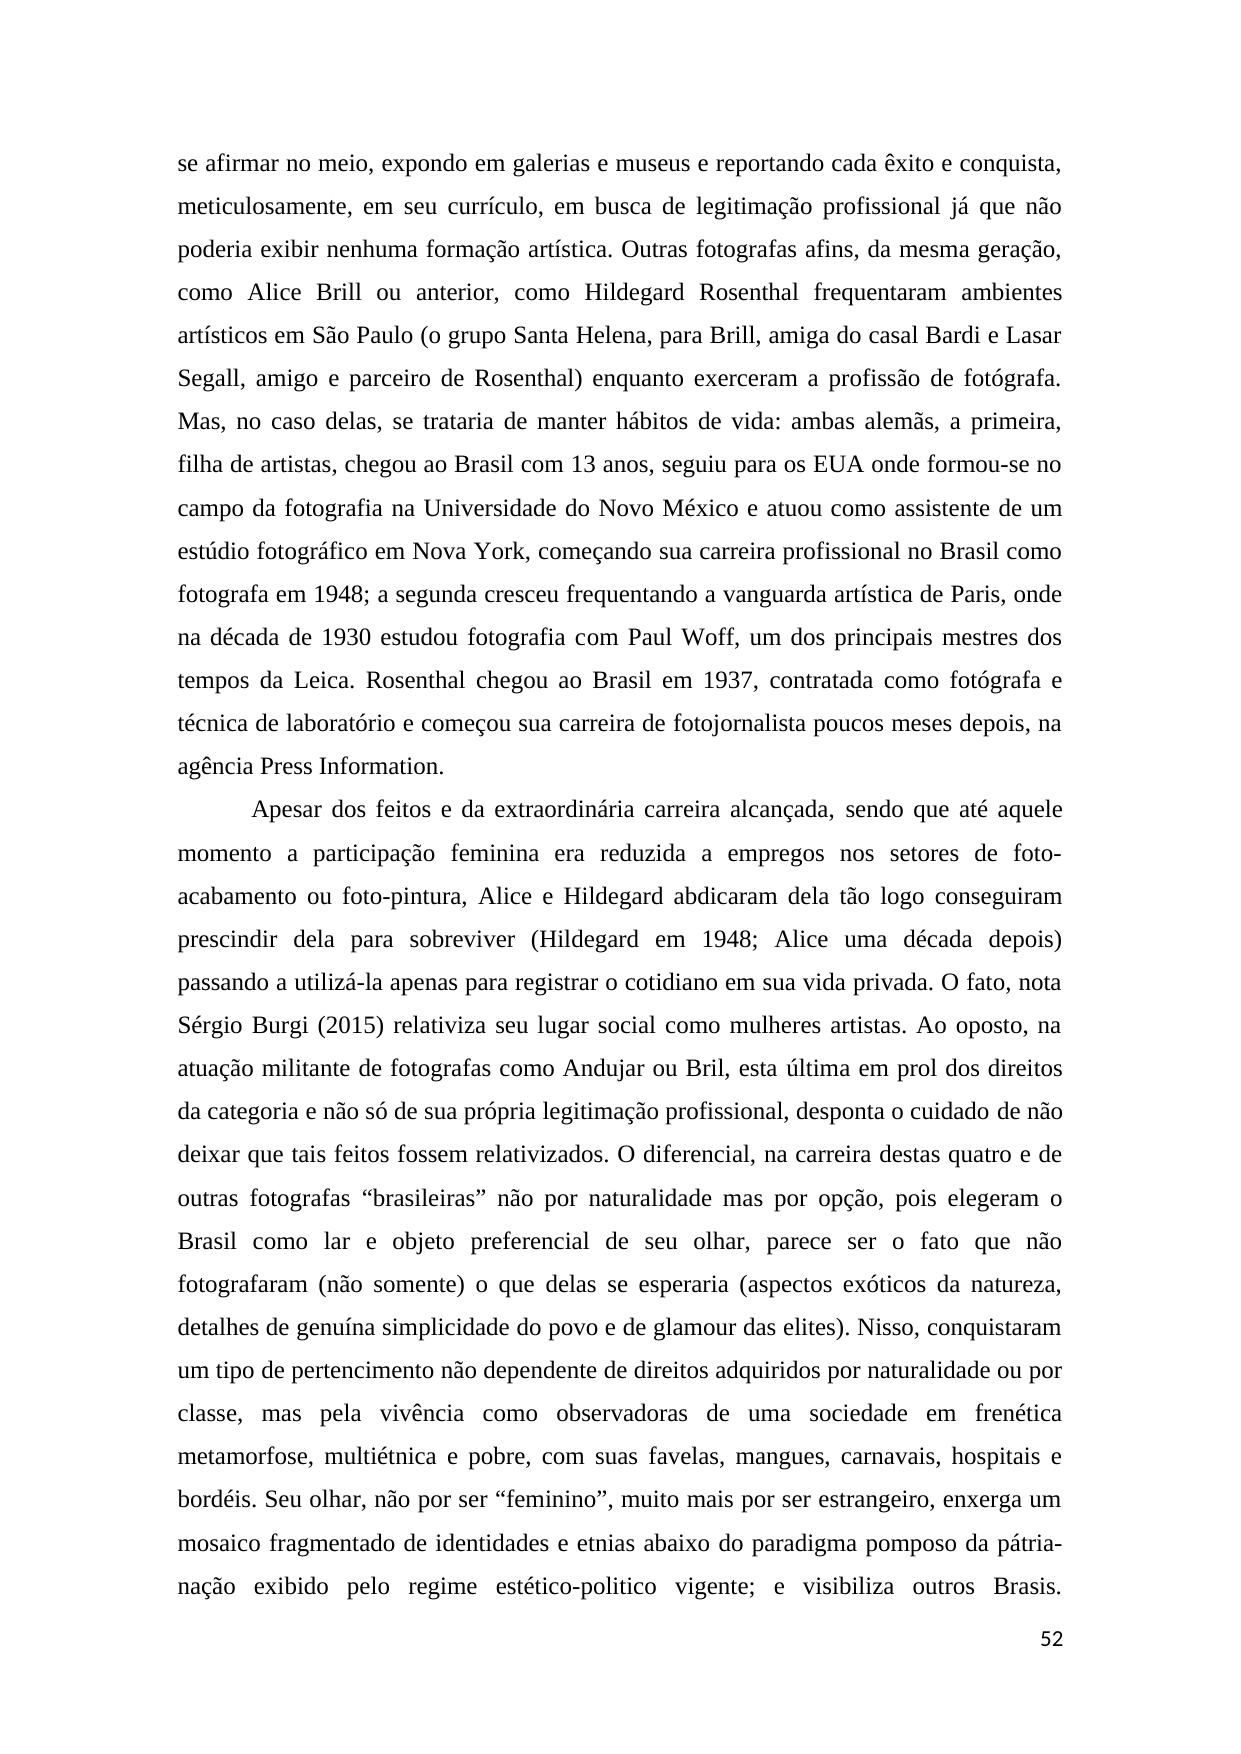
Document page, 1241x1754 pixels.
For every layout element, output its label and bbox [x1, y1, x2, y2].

text [177, 148, 1063, 780]
text [177, 794, 1063, 1599]
